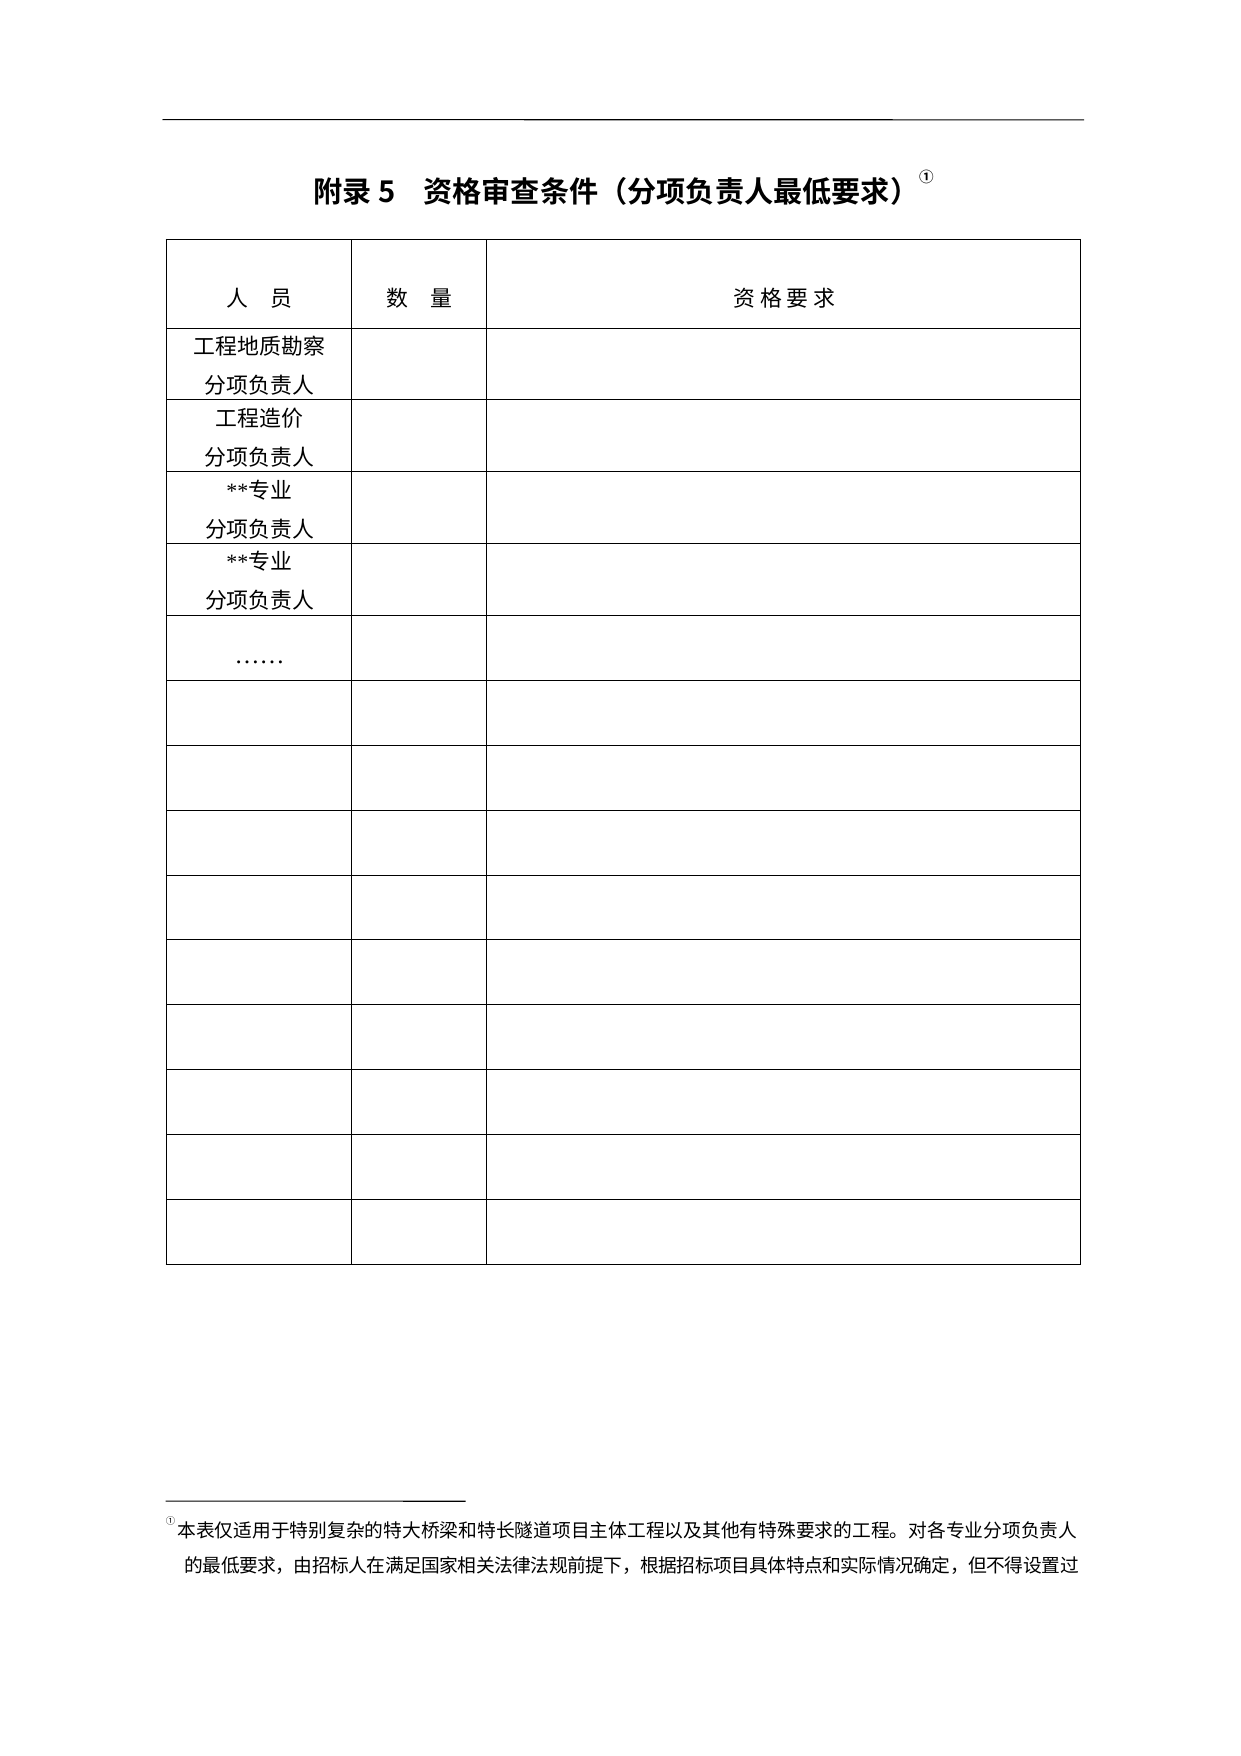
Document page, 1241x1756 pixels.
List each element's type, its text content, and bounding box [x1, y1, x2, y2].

table_cell **专业 分项负责人 [167, 544, 351, 615]
table_cell [487, 1135, 1080, 1199]
table_cell [352, 1070, 486, 1134]
table_cell [487, 746, 1080, 810]
table_cell [167, 1005, 351, 1069]
table_cell [167, 1135, 351, 1199]
table_cell **专业 分项负责人 [167, 472, 351, 543]
table_cell [487, 400, 1080, 471]
table_cell [352, 940, 486, 1004]
table_cell [487, 876, 1080, 939]
table_cell [352, 1135, 486, 1199]
table_cell [167, 1200, 351, 1264]
table_header 数 量 [352, 240, 486, 327]
table_cell [352, 329, 486, 399]
table_cell [352, 1005, 486, 1069]
table_cell [487, 616, 1080, 680]
table_cell [352, 811, 486, 874]
table_header 资 格 要 求 [487, 240, 1080, 327]
table_cell 工程地质勘察 分项负责人 [167, 329, 351, 399]
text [184, 1550, 1082, 1577]
table_cell [487, 940, 1080, 1004]
table_cell [167, 1070, 351, 1134]
table_cell [487, 1200, 1080, 1264]
table_cell [352, 681, 486, 745]
table_cell [352, 616, 486, 680]
table_cell [352, 876, 486, 939]
table_cell [352, 1200, 486, 1264]
table_cell [487, 544, 1080, 615]
text ① 本表仅适用于特别复杂的特大桥梁和特长隧道项目主体工程以及其他有特殊要求的工程。对各专业分项负责人 [166, 1513, 1165, 1543]
table_cell [167, 811, 351, 874]
table_cell [167, 876, 351, 939]
table_cell 工程造价 分项负责人 [167, 400, 351, 471]
text 附录 5 资格审查条件（分项负责人最低要求）① [127, 166, 1119, 210]
table_cell [487, 329, 1080, 399]
table_cell [487, 811, 1080, 874]
table_cell [167, 746, 351, 810]
table_cell [487, 681, 1080, 745]
table_cell …… [167, 616, 351, 680]
table_cell [352, 544, 486, 615]
table_cell [352, 746, 486, 810]
table_cell [487, 472, 1080, 543]
table_cell [167, 940, 351, 1004]
table_header 人 员 [167, 240, 351, 327]
table_cell [352, 472, 486, 543]
table_cell [487, 1005, 1080, 1069]
table_cell [487, 1070, 1080, 1134]
table_cell [167, 681, 351, 745]
table_cell [352, 400, 486, 471]
